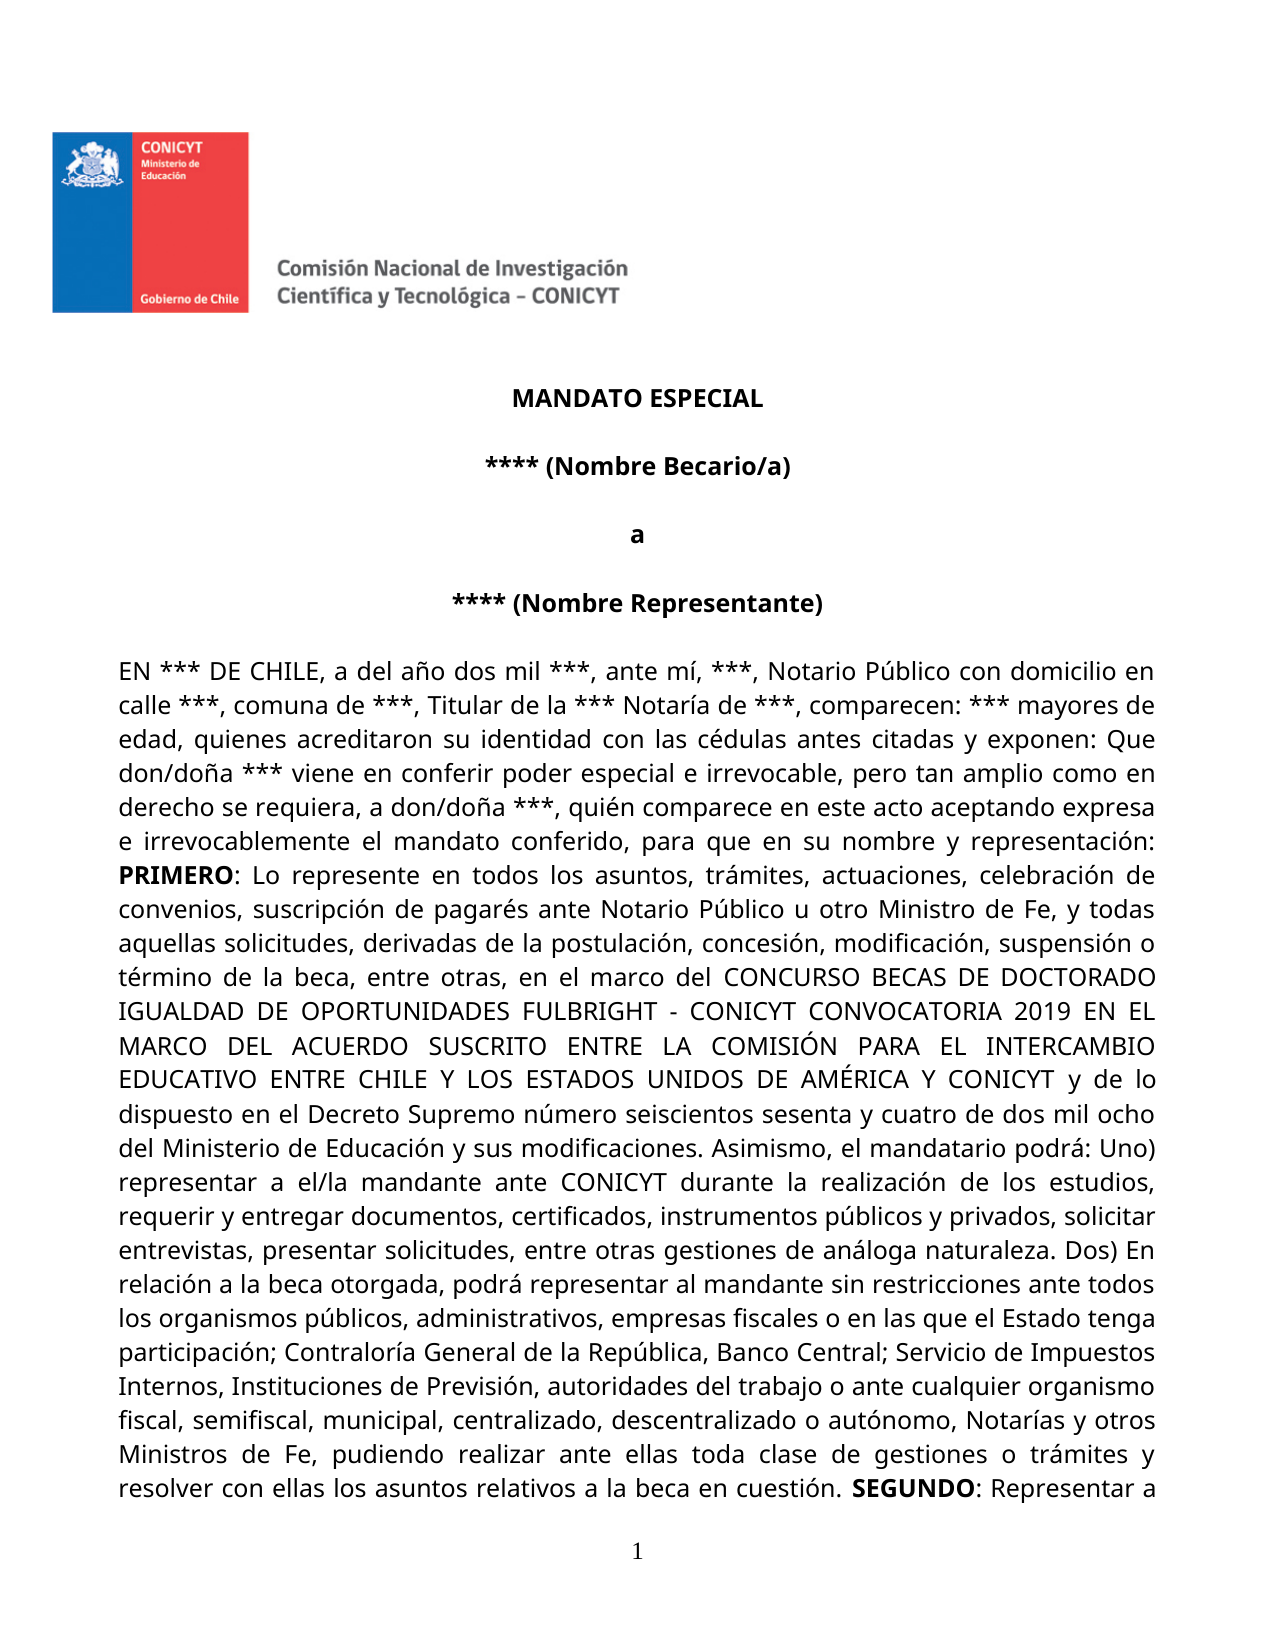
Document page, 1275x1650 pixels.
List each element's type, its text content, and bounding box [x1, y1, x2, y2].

text **** (Nombre Representante) [118, 585, 1157, 619]
text **** (Nombre Becario/a) [118, 449, 1157, 483]
text MANDATO ESPECIAL [118, 381, 1157, 415]
picture [52, 132, 639, 313]
text a [118, 517, 1157, 551]
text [118, 653, 1157, 1505]
